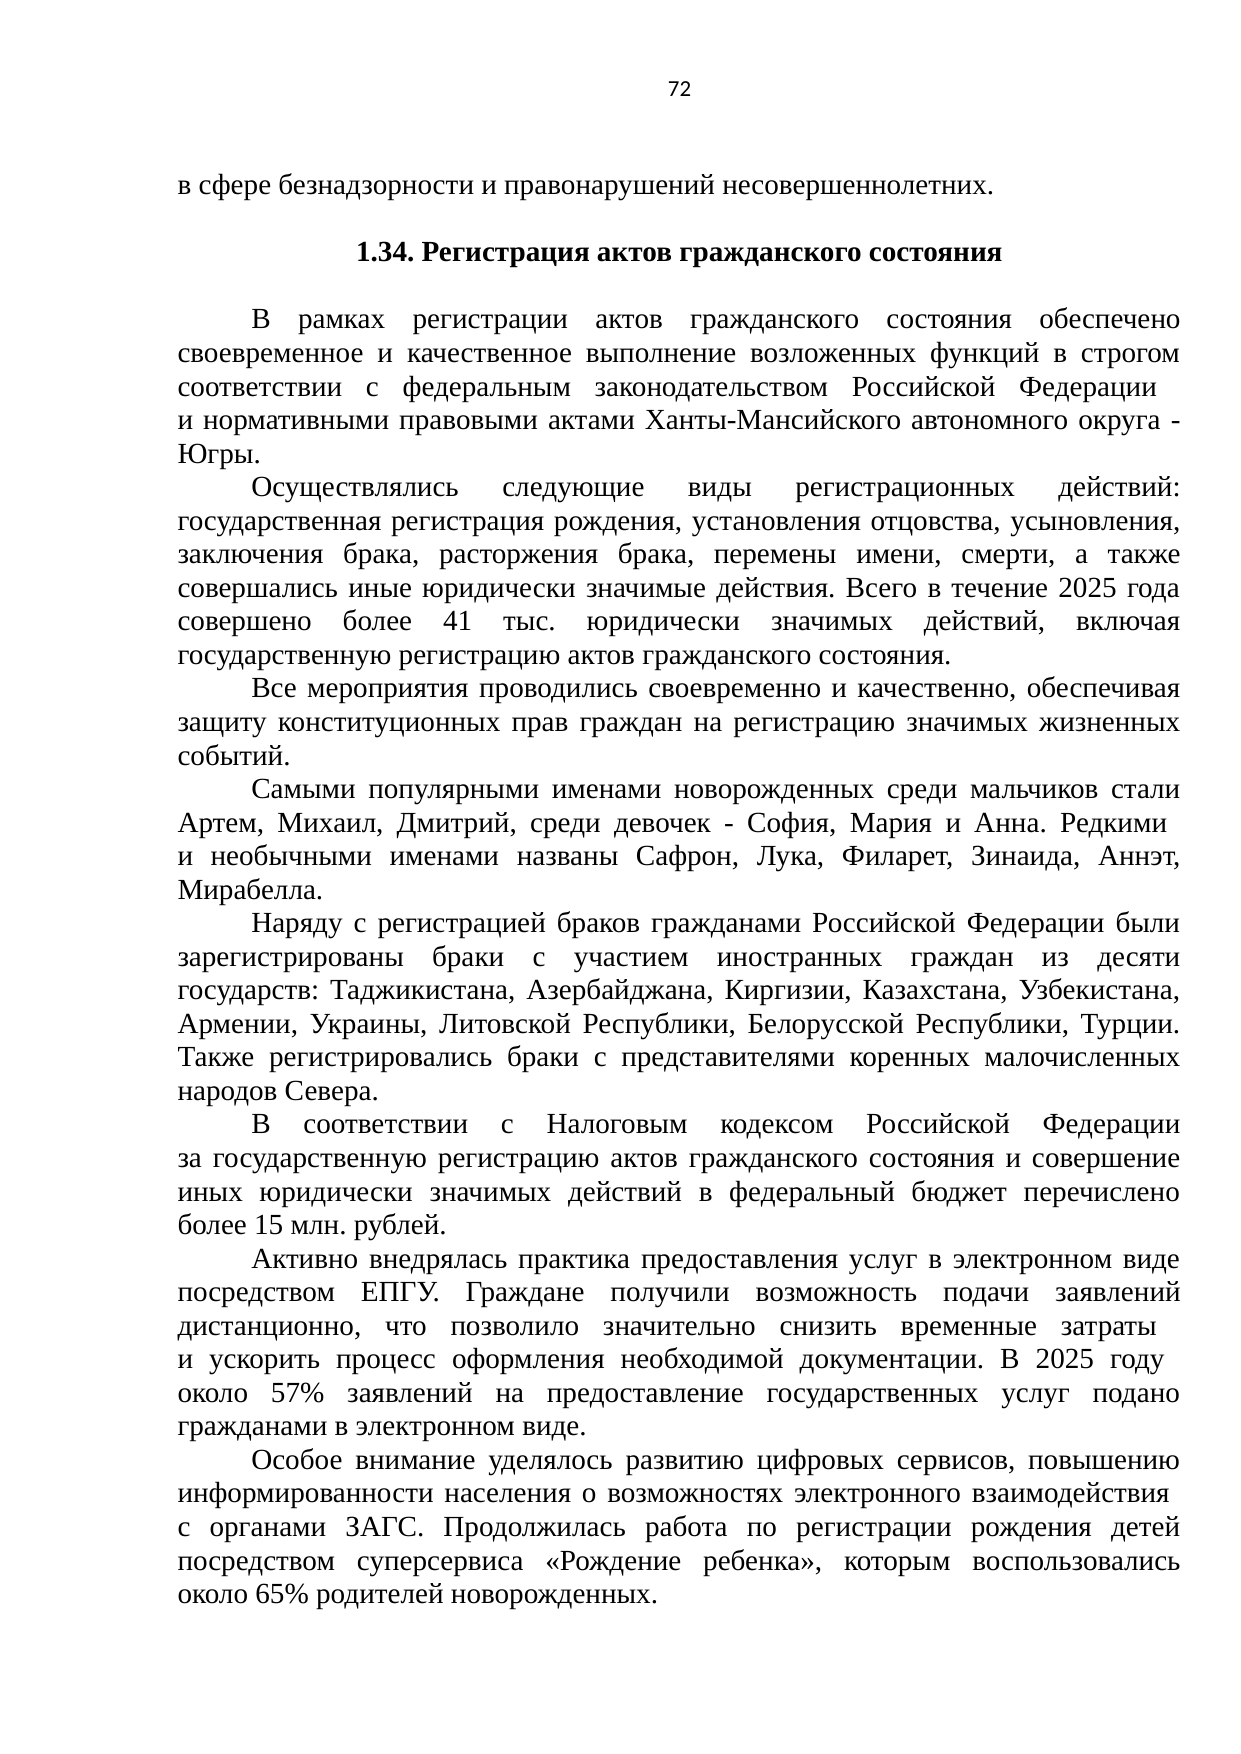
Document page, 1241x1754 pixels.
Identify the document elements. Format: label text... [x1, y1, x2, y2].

text В рамках регистрации актов гражданского состояния обеспечено своевременное и качественное выполнение возложенных функций в строгом соответствии с федеральным законодательством Российской Федерации и нормативными правовыми актами Ханты-Мансийского автономного округа - Югры. [177, 302, 1181, 469]
text Все мероприятия проводились своевременно и качественно, обеспечивая защиту конституционных прав граждан на регистрацию значимых жизненных событий. [177, 671, 1181, 771]
text Осуществлялись следующие виды регистрационных действий: государственная регистрация рождения, установления отцовства, усыновления, заключения брака, расторжения брака, перемены имени, смерти, а также совершались иные юридически значимые действия. Всего в течение 2025 года совершено более 41 тыс. юридически значимых действий, включая государственную регистрацию актов гражданского состояния. [177, 469, 1181, 671]
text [177, 167, 1181, 201]
text В соответствии с Налоговым кодексом Российской Федерации за государственную регистрацию актов гражданского состояния и совершение иных юридически значимых действий в федеральный бюджет перечислено более 15 млн. рублей. [177, 1107, 1181, 1241]
text Активно внедрялась практика предоставления услуг в электронном виде посредством ЕПГУ. Граждане получили возможность подачи заявлений дистанционно, что позволило значительно снизить временные затраты и ускорить процесс оформления необходимой документации. В 2025 году около 57% заявлений на предоставление государственных услуг подано гражданами в электронном виде. [177, 1241, 1181, 1442]
text Особое внимание уделялось развитию цифровых сервисов, повышению информированности населения о возможностях электронного взаимодействия с органами ЗАГС. Продолжилась работа по регистрации рождения детей посредством суперсервиса «Рождение ребенка», которым воспользовались около 65% родителей новорожденных. [177, 1442, 1181, 1610]
text 1.34. Регистрация актов гражданского состояния [177, 234, 1181, 268]
text Наряду с регистрацией браков гражданами Российской Федерации были зарегистрированы браки с участием иностранных граждан из десяти государств: Таджикистана, Азербайджана, Киргизии, Казахстана, Узбекистана, Армении, Украины, Литовской Республики, Белорусской Республики, Турции. Также регистрировались браки с представителями коренных малочисленных народов Севера. [177, 905, 1181, 1107]
text Самыми популярными именами новорожденных среди мальчиков стали Артем, Михаил, Дмитрий, среди девочек - София, Мария и Анна. Редкими и необычными именами названы Сафрон, Лука, Филарет, Зинаида, Аннэт, Мирабелла. [177, 771, 1181, 905]
